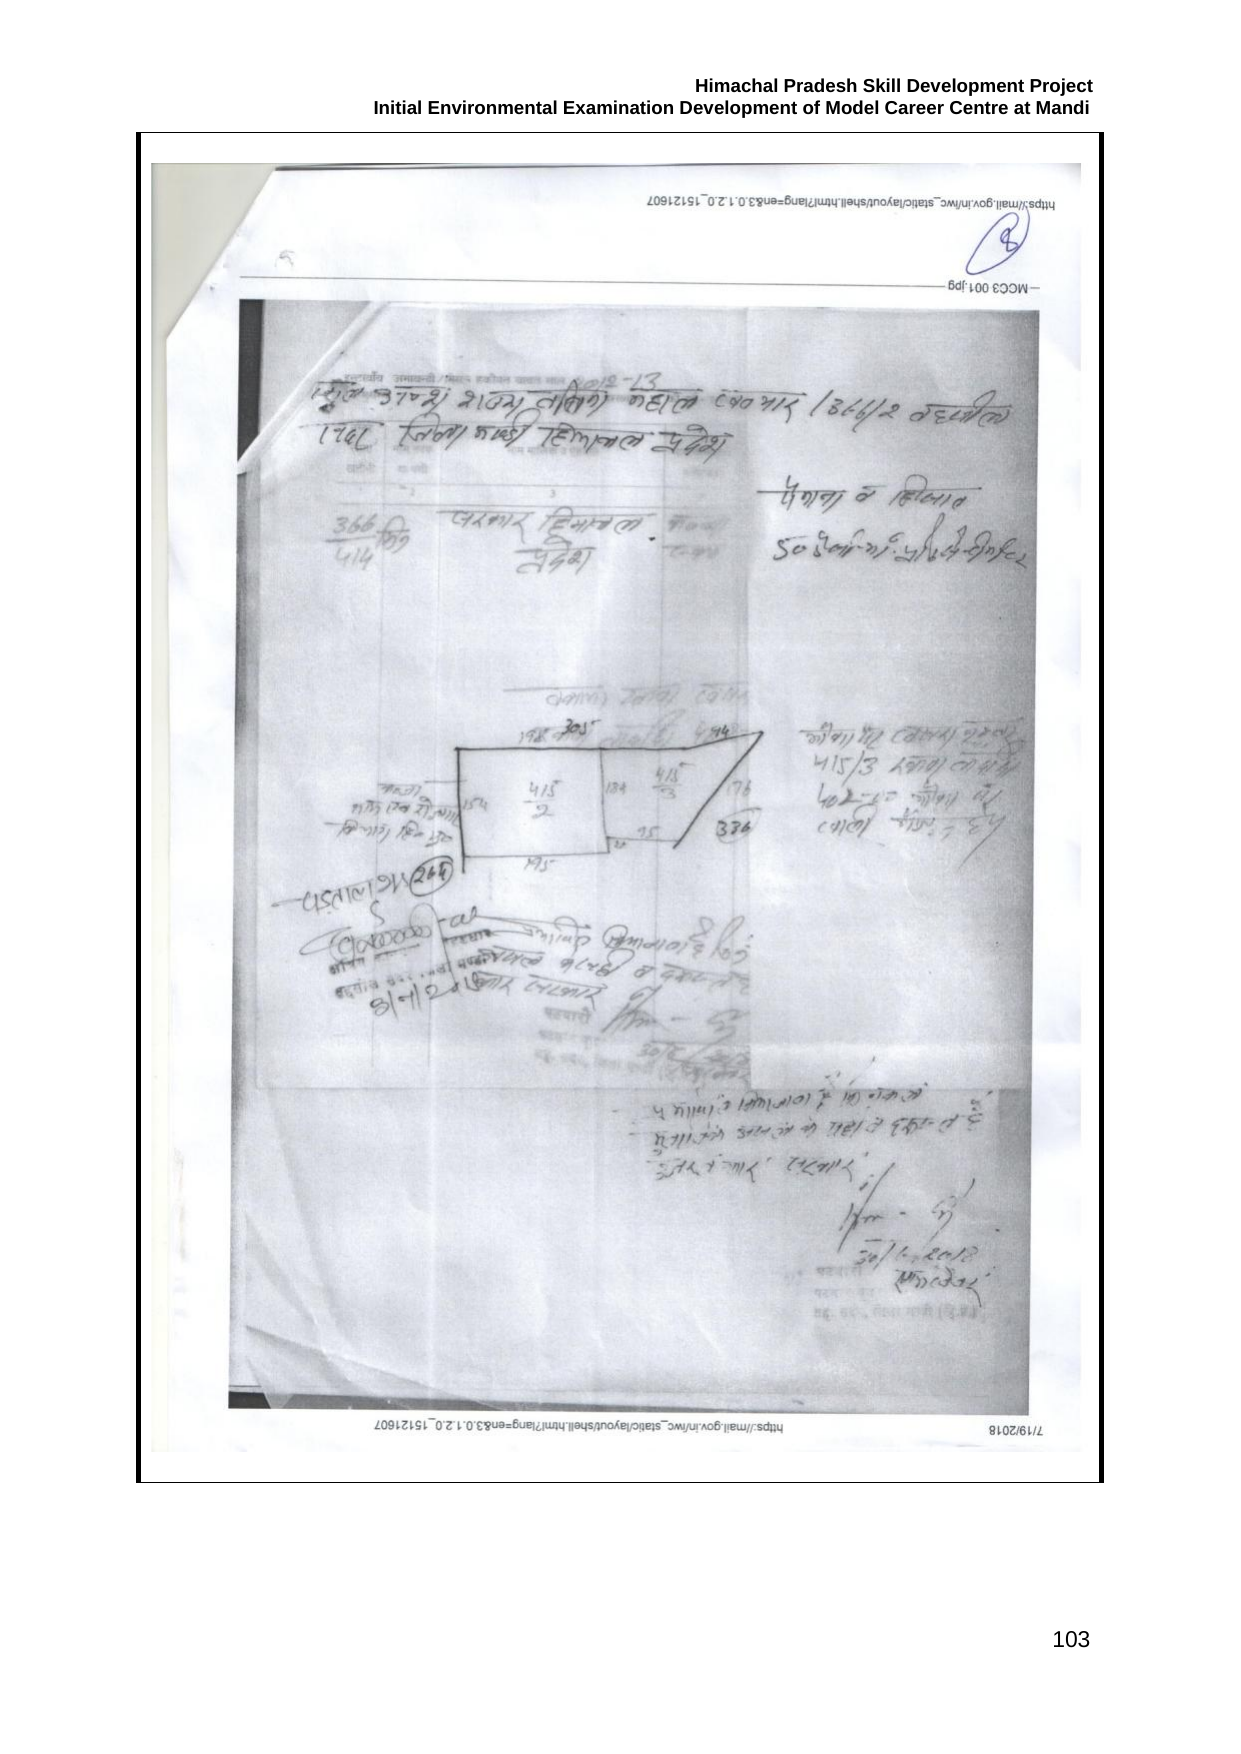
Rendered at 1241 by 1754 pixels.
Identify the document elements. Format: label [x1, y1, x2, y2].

table_cell [141, 133, 1099, 1482]
picture [151, 163, 1089, 1452]
